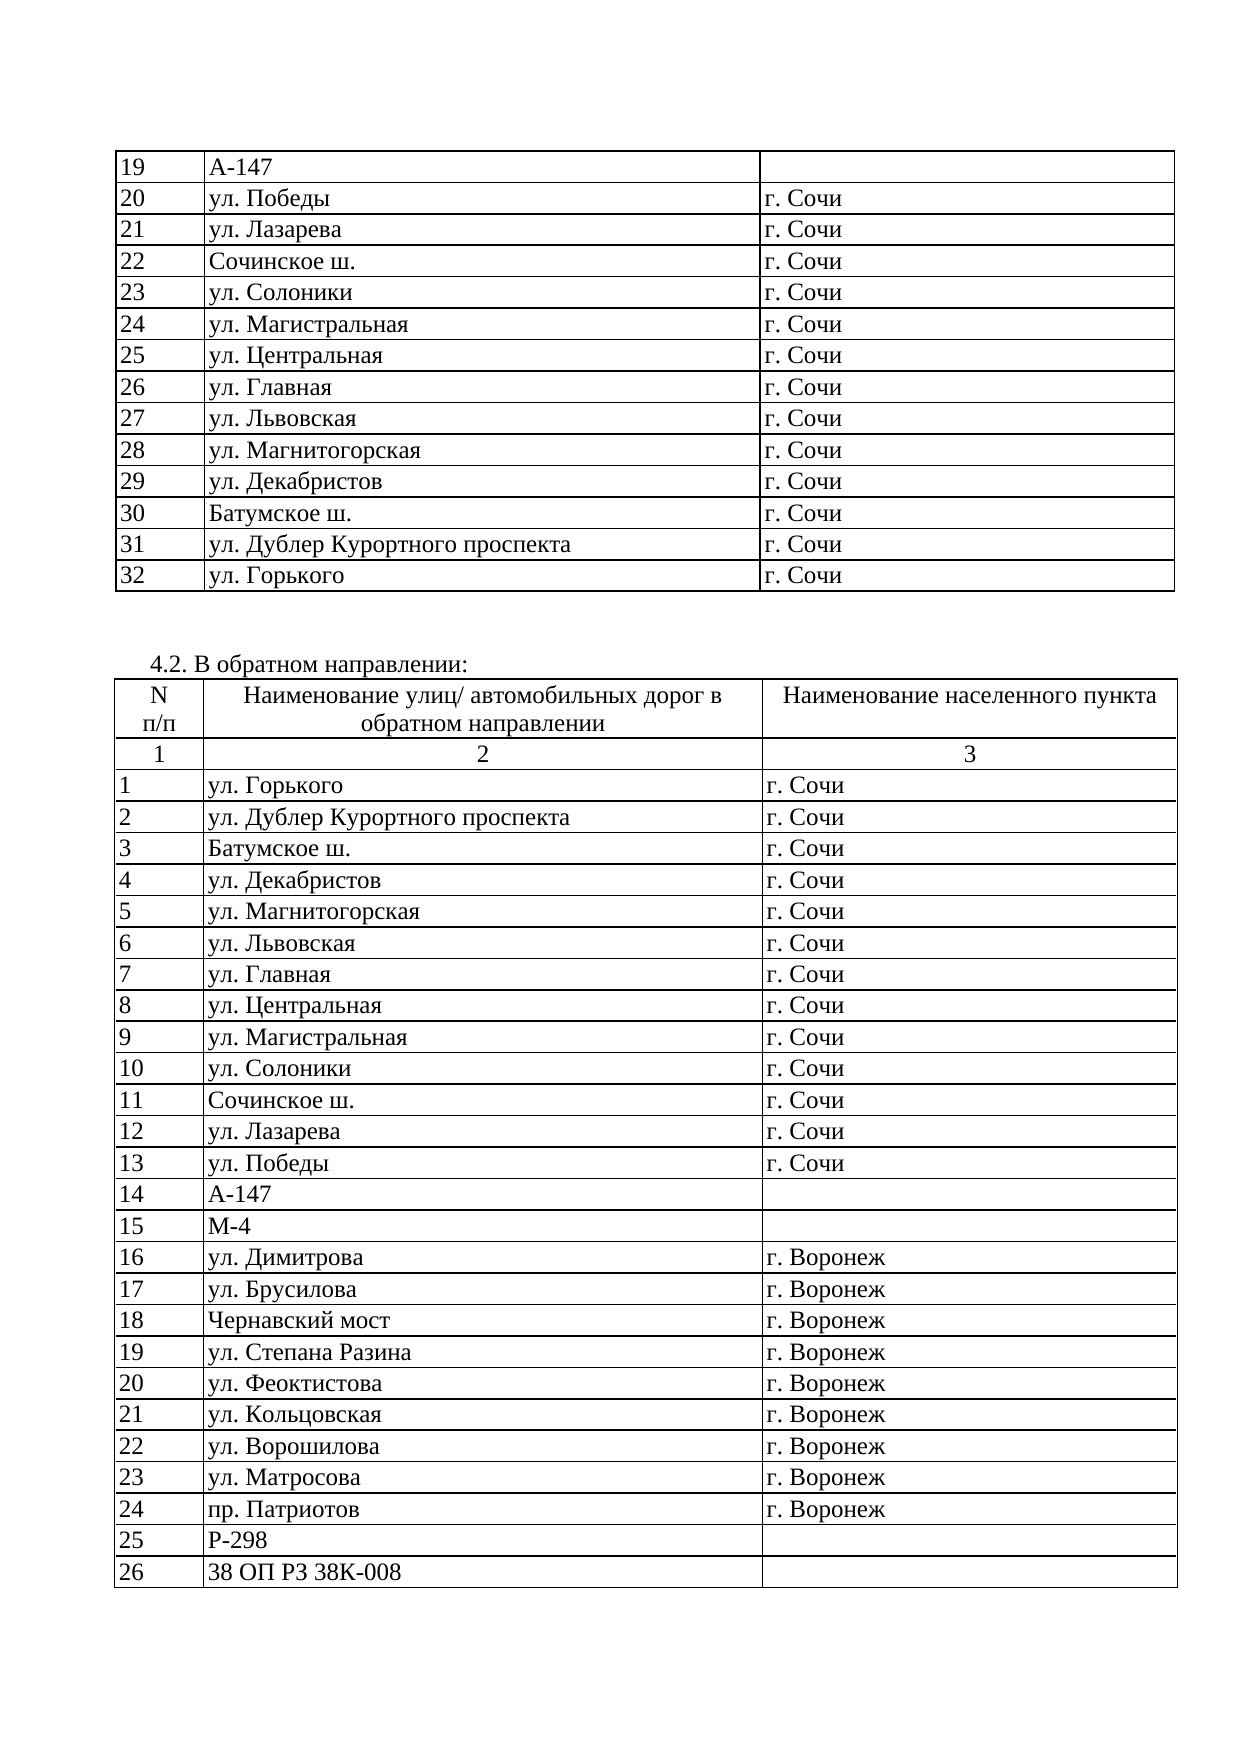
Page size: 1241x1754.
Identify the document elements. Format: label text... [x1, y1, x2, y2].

table_cell г. Сочи [761, 498, 1174, 527]
table_cell ул. Солоники [204, 1053, 762, 1083]
table_cell 5 [115, 896, 203, 926]
table_cell ул. Ворошилова [204, 1431, 762, 1461]
table_cell ул. Центральная [205, 340, 759, 370]
table_cell г. Сочи [763, 1115, 1177, 1146]
table_cell ул. Центральная [204, 991, 762, 1020]
table_cell 2 [204, 739, 762, 769]
table_cell ул. Магистральная [204, 1022, 762, 1052]
table_cell 23 [115, 1462, 203, 1492]
table_cell 38 ОП РЗ 38К-008 [204, 1557, 762, 1587]
table_cell ул. Феоктистова [204, 1368, 762, 1398]
table_cell г. Сочи [761, 561, 1174, 590]
table_cell ул. Главная [204, 959, 762, 989]
table_cell ул. Лазарева [204, 1116, 762, 1146]
table_cell 8 [115, 990, 203, 1020]
table_cell г. Воронеж [763, 1461, 1177, 1492]
table_cell ул. Горького [205, 561, 759, 590]
table_cell г. Сочи [763, 863, 1177, 894]
table_cell ул. Декабристов [204, 865, 762, 894]
table_cell 19 [115, 1336, 203, 1366]
table_cell г. Сочи [761, 403, 1174, 433]
table_cell М-4 [204, 1211, 762, 1241]
table_cell ул. Львовская [205, 403, 759, 433]
table_cell 15 [115, 1210, 203, 1241]
table_cell 3 [115, 833, 203, 863]
table_cell г. Воронеж [763, 1398, 1177, 1429]
table_cell 25 [117, 340, 204, 370]
table_cell 6 [115, 927, 203, 957]
table_cell [761, 152, 1174, 181]
table_header Наименование населенного пункта [763, 680, 1177, 737]
table_cell г. Сочи [763, 926, 1177, 957]
table_cell 1 [115, 770, 203, 800]
table_cell г. Сочи [763, 1052, 1177, 1083]
table_cell ул. Лазарева [205, 215, 759, 244]
table_cell ул. Магнитогорская [204, 896, 762, 926]
table_cell 24 [117, 309, 204, 339]
table_cell ул. Дублер Курортного проспекта [205, 529, 759, 559]
table_cell г. Сочи [763, 989, 1177, 1020]
table_cell 24 [115, 1493, 203, 1524]
table_cell Сочинское ш. [205, 246, 759, 276]
table_cell г. Сочи [761, 340, 1174, 370]
table_cell г. Сочи [763, 1020, 1177, 1052]
text 4.2. В обратном направлении: [150, 649, 1090, 678]
table_cell г. Сочи [763, 1083, 1177, 1115]
table_cell ул. Дублер Курортного проспекта [204, 802, 762, 832]
table_cell ул. Кольцовская [204, 1400, 762, 1429]
table_cell г. Сочи [763, 895, 1177, 926]
table_cell г. Воронеж [763, 1366, 1177, 1398]
table_cell ул. Матросова [204, 1462, 762, 1492]
table_cell 20 [115, 1368, 203, 1398]
table_header Наименование улиц/ автомобильных дорог в обратном направлении [204, 680, 762, 737]
table_cell г. Сочи [763, 832, 1177, 863]
table_cell 3 [763, 737, 1177, 769]
table_cell г. Сочи [761, 183, 1174, 213]
table_cell г. Сочи [761, 309, 1174, 339]
table_cell 18 [115, 1305, 203, 1335]
table_cell г. Сочи [761, 215, 1174, 244]
table_cell г. Воронеж [763, 1304, 1177, 1335]
table_cell г. Сочи [763, 1146, 1177, 1178]
table_cell ул. Победы [205, 183, 759, 213]
table_cell 14 [115, 1179, 203, 1209]
table_cell г. Сочи [763, 769, 1177, 800]
table_cell ул. Победы [204, 1148, 762, 1178]
table_cell 28 [117, 435, 204, 464]
table_cell 21 [115, 1399, 203, 1429]
table_cell ул. Димитрова [204, 1242, 762, 1272]
table_cell 26 [115, 1556, 203, 1587]
table_cell [763, 1178, 1177, 1209]
table_cell 31 [117, 529, 204, 559]
table_cell ул. Главная [205, 372, 759, 402]
table_cell 12 [115, 1116, 203, 1146]
table_cell 32 [117, 561, 204, 590]
table_cell г. Воронеж [763, 1335, 1177, 1366]
table_cell г. Сочи [761, 372, 1174, 402]
table_cell 2 [115, 801, 203, 832]
table_cell г. Воронеж [763, 1272, 1177, 1303]
table_cell пр. Патриотов [204, 1494, 762, 1524]
table_cell 19 [117, 152, 204, 181]
table_cell г. Воронеж [763, 1492, 1177, 1524]
table_header N п/п [115, 680, 203, 737]
table_cell 23 [117, 277, 204, 307]
table_cell г. Сочи [761, 277, 1174, 307]
table_cell 16 [115, 1242, 203, 1272]
table_cell 25 [115, 1525, 203, 1555]
table_cell ул. Магнитогорская [205, 435, 759, 464]
table_cell Чернавский мост [204, 1305, 762, 1335]
table_cell г. Сочи [761, 435, 1174, 464]
table_cell ул. Декабристов [205, 466, 759, 496]
table_cell Батумское ш. [204, 833, 762, 863]
table_cell 27 [117, 403, 204, 433]
table_cell 30 [117, 498, 204, 527]
table_cell 26 [117, 372, 204, 402]
table_cell 21 [117, 215, 204, 244]
table_cell Сочинское ш. [204, 1085, 762, 1115]
table_cell [763, 1209, 1177, 1241]
table_cell А-147 [205, 152, 759, 181]
table_cell [763, 1555, 1177, 1587]
table_cell А-147 [204, 1179, 762, 1209]
table_cell г. Воронеж [763, 1429, 1177, 1461]
table_cell г. Воронеж [763, 1241, 1177, 1272]
table_cell 17 [115, 1273, 203, 1303]
table_cell 7 [115, 959, 203, 989]
table_cell 29 [117, 466, 204, 496]
table_cell ул. Горького [204, 770, 762, 800]
table_cell ул. Солоники [205, 277, 759, 307]
table_cell 22 [117, 246, 204, 276]
table_cell г. Сочи [761, 246, 1174, 276]
table_cell [763, 1524, 1177, 1555]
table_cell Батумское ш. [205, 498, 759, 527]
table_cell Р-298 [204, 1525, 762, 1555]
table_cell 10 [115, 1053, 203, 1083]
table_cell 22 [115, 1430, 203, 1461]
table_cell 9 [115, 1021, 203, 1052]
table_cell 1 [115, 738, 203, 769]
table_cell ул. Магистральная [205, 309, 759, 339]
table_cell 11 [115, 1084, 203, 1115]
table_cell ул. Брусилова [204, 1274, 762, 1303]
table_cell г. Сочи [761, 466, 1174, 496]
table_cell г. Сочи [761, 529, 1174, 559]
table_cell г. Сочи [763, 800, 1177, 832]
table_cell ул. Львовская [204, 928, 762, 957]
table_cell 20 [117, 183, 204, 213]
table_cell ул. Степана Разина [204, 1337, 762, 1366]
table_cell 13 [115, 1147, 203, 1178]
table_cell 4 [115, 864, 203, 894]
table_cell г. Сочи [763, 958, 1177, 989]
